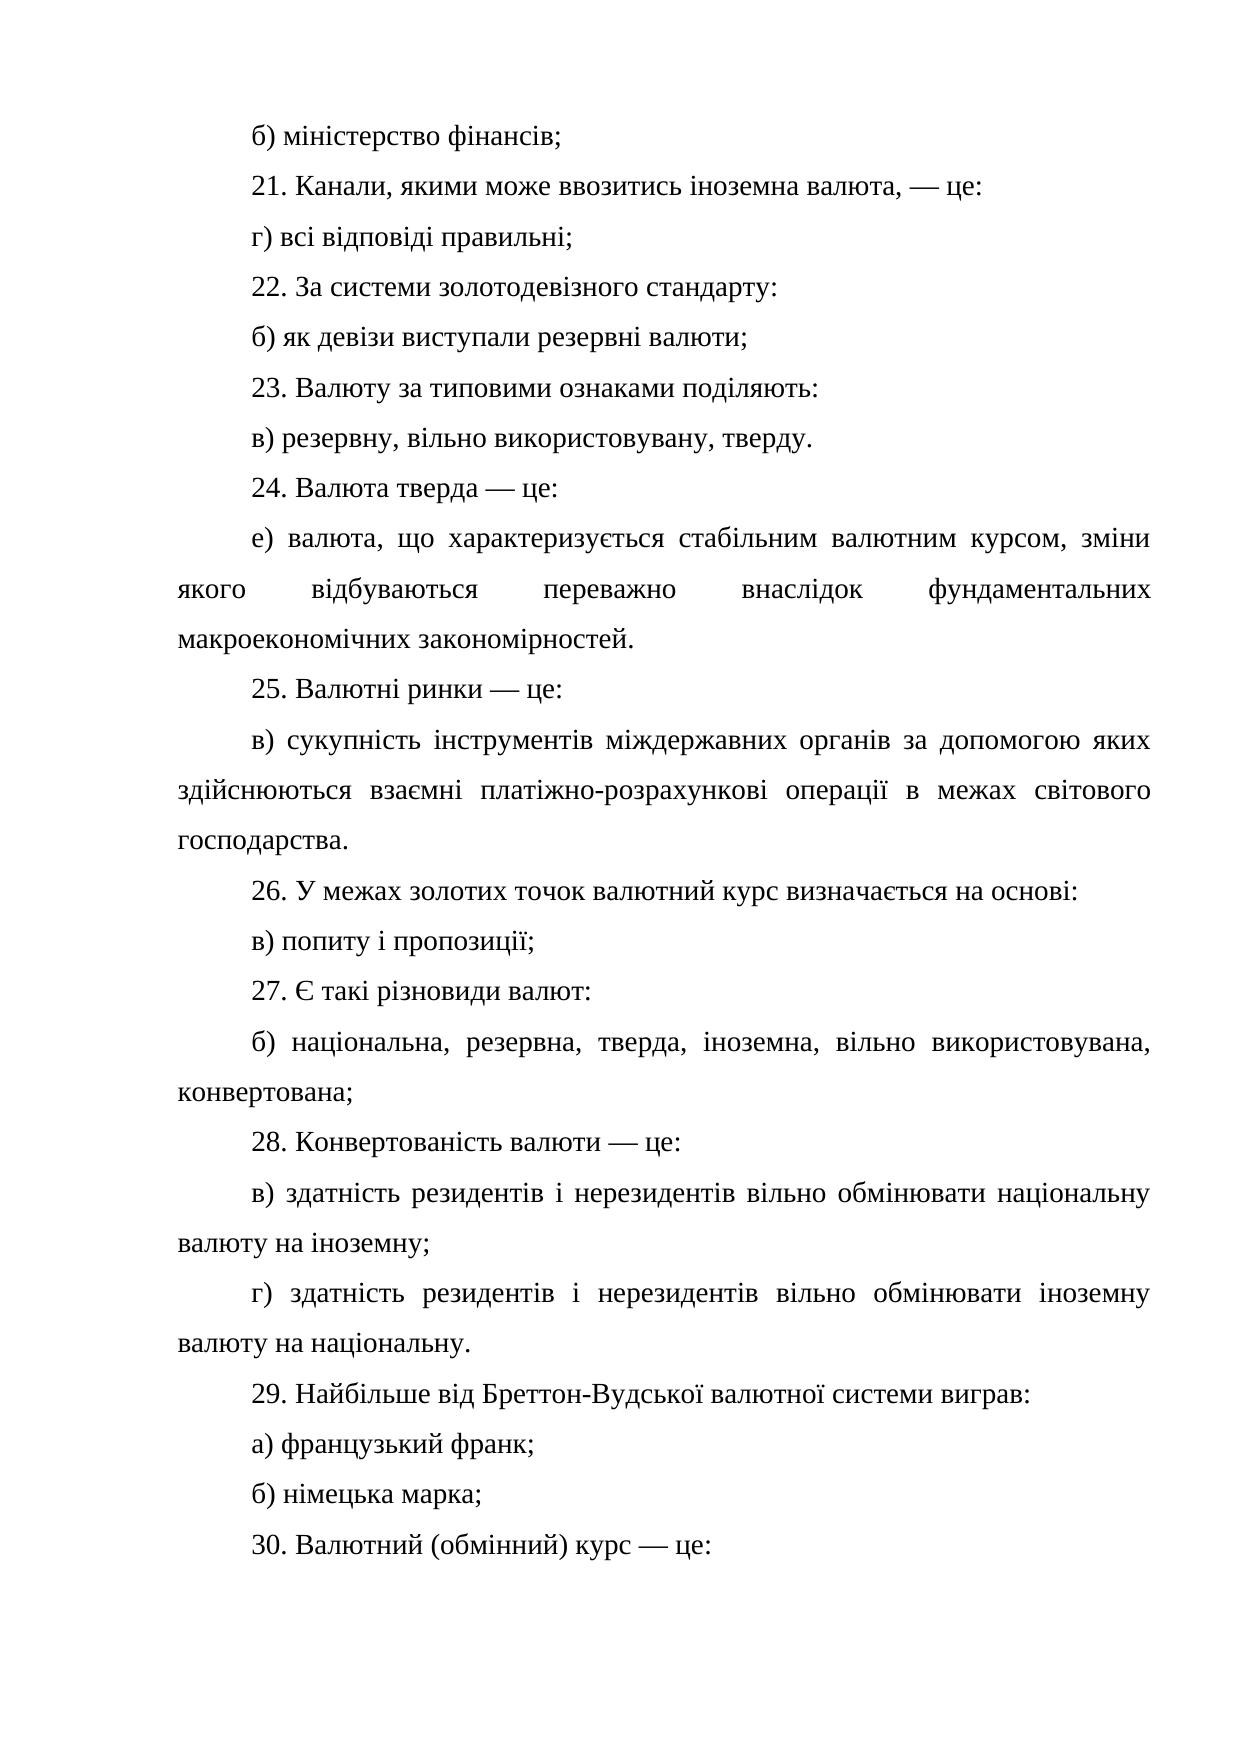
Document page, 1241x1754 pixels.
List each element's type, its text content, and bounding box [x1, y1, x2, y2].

text б) національна, резервна, тверда, іноземна, вільно використовувана, конвертована; [177, 1024, 1152, 1108]
text 28. Конвертованість валюти — це: [177, 1124, 1152, 1158]
text 26. У межах золотих точок валютний курс визначається на основі: [177, 873, 1152, 906]
text 24. Валюта тверда — це: [177, 470, 1152, 504]
text 25. Валютні ринки — це: [177, 672, 1152, 705]
text б) німецька марка; [177, 1477, 1152, 1510]
text 21. Канали, якими може ввозитись іноземна валюта, — це: [177, 168, 1152, 202]
text б) як девізи виступали резервні валюти; [177, 319, 1152, 353]
text 29. Найбільше від Бреттон-Вудської валютної системи виграв: [177, 1376, 1152, 1409]
text в) здатність резидентів і нерезидентів вільно обмінювати національну валюту на іноземну; [177, 1175, 1152, 1258]
text б) міністерство фінансів; [177, 118, 1152, 152]
text 23. Валюту за типовими ознаками поділяють: [177, 370, 1152, 403]
text в) сукупність інструментів міждержавних органів за допомогою яких здійснюються взаємні платіжно-розрахункові операції в межах світового господарства. [177, 722, 1152, 856]
text 30. Валютний (обмінний) курс — це: [177, 1527, 1152, 1560]
text е) валюта, що характеризується стабільним валютним курсом, зміни якого відбуваються переважно внаслідок фундаментальних макроекономічних закономірностей. [177, 521, 1152, 655]
text г) всі відповіді правильні; [177, 219, 1152, 252]
text в) попиту і пропозиції; [177, 923, 1152, 957]
text 27. Є такі різновиди валют: [177, 973, 1152, 1007]
text а) французький франк; [177, 1426, 1152, 1460]
text г) здатність резидентів і нерезидентів вільно обмінювати іноземну валюту на національну. [177, 1275, 1152, 1359]
text в) резервну, вільно використовувану, тверду. [177, 420, 1152, 453]
text 22. За системи золотодевізного стандарту: [177, 269, 1152, 303]
